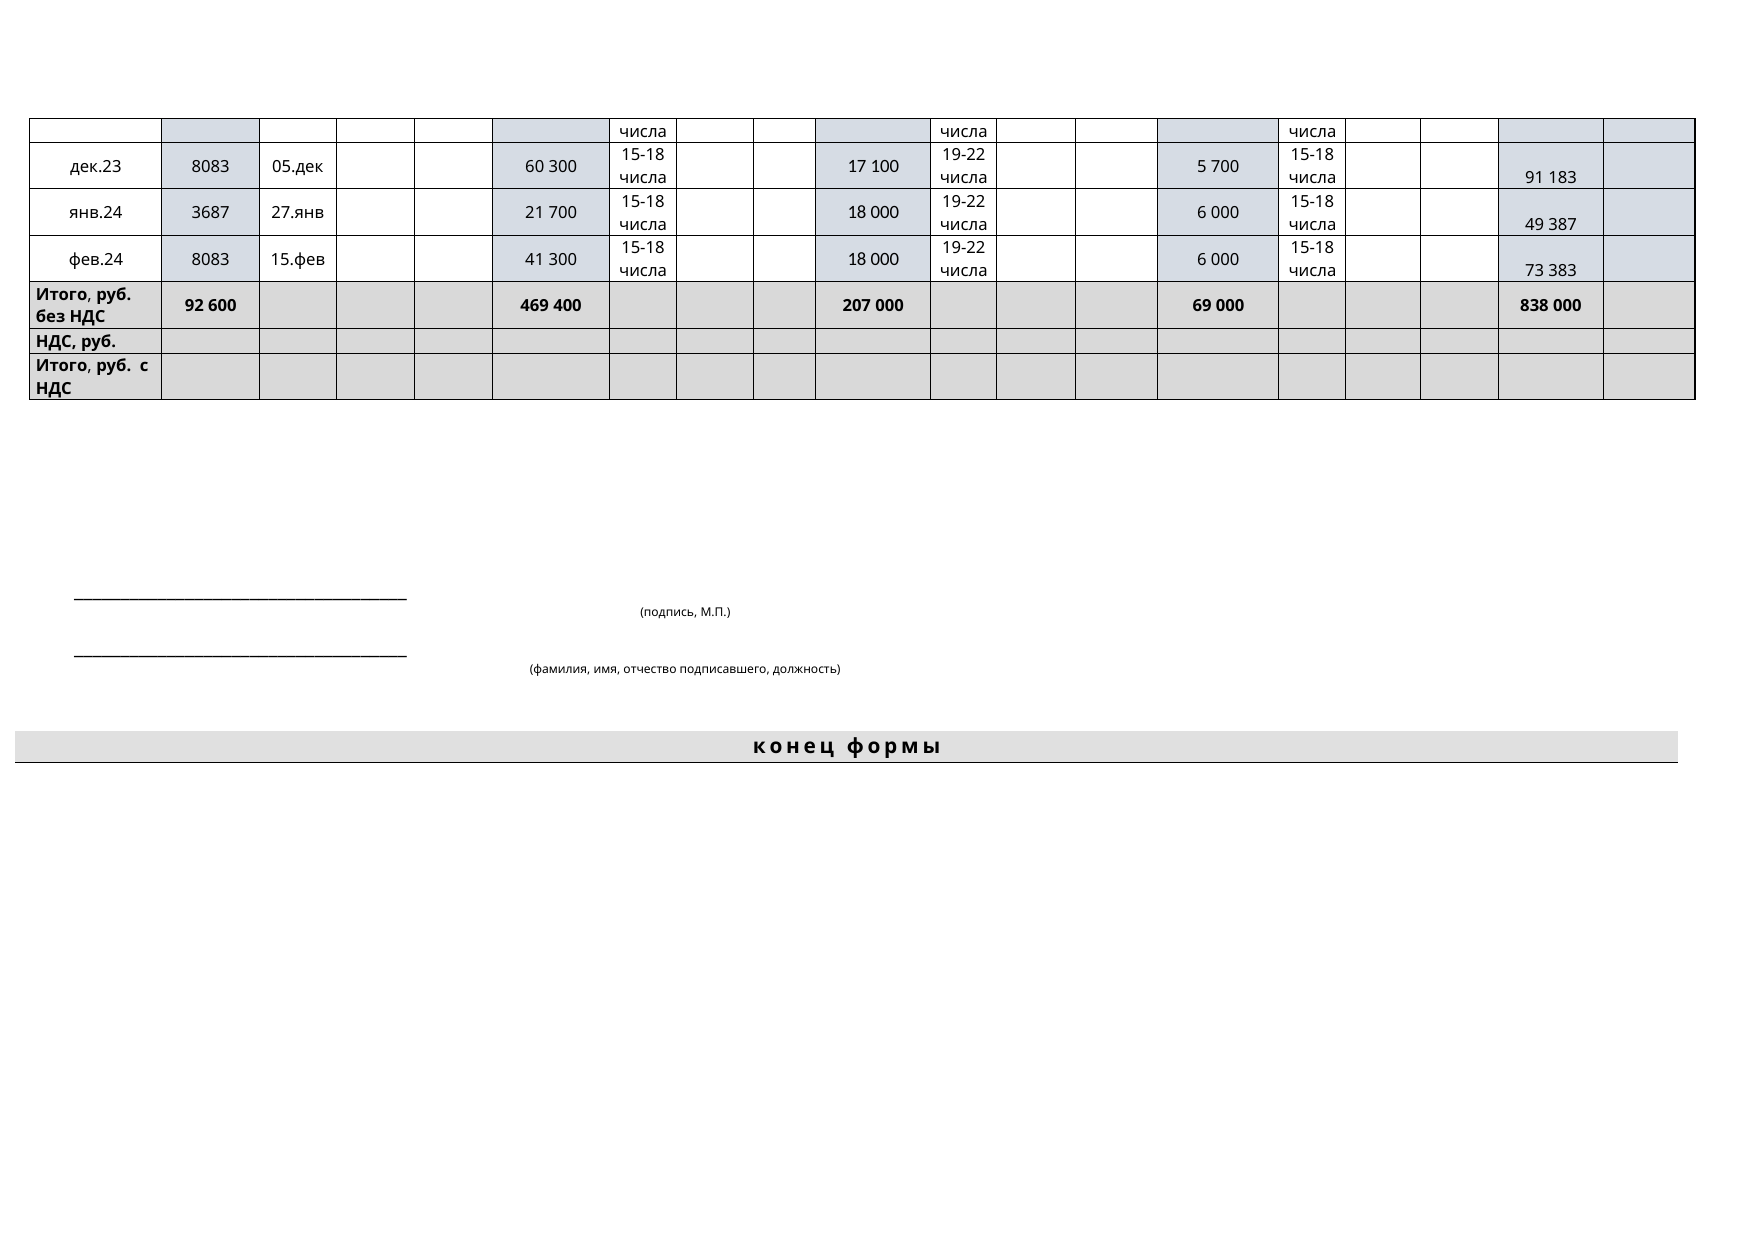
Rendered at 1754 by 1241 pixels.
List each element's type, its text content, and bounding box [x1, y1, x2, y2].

table_cell [337, 236, 414, 281]
table_cell 15-18 числа [610, 143, 676, 188]
table_cell Итого, руб. с НДС [30, 354, 161, 399]
table_cell [1076, 143, 1157, 188]
table_cell [754, 143, 815, 188]
table_cell [337, 189, 414, 235]
table_cell [1421, 236, 1498, 281]
table_cell [677, 282, 753, 328]
table_cell [754, 189, 815, 235]
table_cell 19-22 числа [931, 143, 996, 188]
table_cell [493, 329, 609, 353]
text ____________________________________ [15, 632, 1680, 660]
table_cell 15-18 числа [1279, 236, 1345, 281]
table_cell [337, 282, 414, 328]
table_cell [816, 329, 930, 353]
table_cell [1346, 189, 1420, 235]
table_cell [677, 354, 753, 399]
table_cell [415, 236, 492, 281]
table_cell 15-18 числа [1279, 119, 1345, 142]
table_cell фев.24 [30, 236, 161, 281]
table_cell [1421, 189, 1498, 235]
table_cell [677, 119, 753, 142]
table_cell 15-18 числа [610, 189, 676, 235]
table_cell [931, 329, 996, 353]
table_cell [162, 329, 259, 353]
table_cell [415, 143, 492, 188]
table_cell [677, 329, 753, 353]
table_cell 15.фев [260, 236, 336, 281]
table_cell [415, 119, 492, 142]
table_cell [754, 236, 815, 281]
table_cell [337, 143, 414, 188]
table_cell 19-22 числа [931, 189, 996, 235]
table_cell дек.23 [30, 143, 161, 188]
table_cell 8083 [162, 143, 259, 188]
table_cell 05.дек [260, 143, 336, 188]
table_cell 8083 [162, 119, 259, 142]
table_cell 469 400 [493, 282, 609, 328]
table_cell [1421, 119, 1498, 142]
table_cell 73 383 [1499, 236, 1603, 281]
table_cell [610, 329, 676, 353]
table_cell [415, 329, 492, 353]
table_cell [1158, 354, 1278, 399]
table_cell [754, 329, 815, 353]
table_cell 21 700 [493, 189, 609, 235]
table_cell 17 100 [816, 143, 930, 188]
table_cell [1076, 282, 1157, 328]
table_cell [997, 354, 1075, 399]
table_cell [997, 143, 1075, 188]
table_cell 15-18 числа [610, 119, 676, 142]
table_cell 37 600 [493, 119, 609, 142]
table_cell [337, 119, 414, 142]
table_cell [1421, 354, 1498, 399]
table_cell 27.янв [260, 189, 336, 235]
table_cell 91 183 [1499, 143, 1603, 188]
table_cell [997, 329, 1075, 353]
table_cell 838 000 [1499, 282, 1603, 328]
table_cell [260, 282, 336, 328]
table_cell [1604, 143, 1694, 188]
table_cell 60 300 [493, 143, 609, 188]
table_cell 92 600 [162, 282, 259, 328]
table_cell [610, 354, 676, 399]
table_cell [1499, 329, 1603, 353]
table_cell 15-18 числа [610, 236, 676, 281]
table_cell 68 483 [1499, 119, 1603, 142]
table_cell [997, 119, 1075, 142]
table_cell [415, 189, 492, 235]
table_cell [1279, 354, 1345, 399]
table_cell [1076, 119, 1157, 142]
table_cell НДС, руб. [30, 329, 161, 353]
table_cell [931, 282, 996, 328]
table_cell янв.24 [30, 189, 161, 235]
table_cell 3687 [162, 189, 259, 235]
table_cell 49 387 [1499, 189, 1603, 235]
table_cell [1346, 143, 1420, 188]
table_cell [997, 236, 1075, 281]
text ____________________________________ [15, 575, 1680, 603]
table_cell [610, 282, 676, 328]
table_cell [1076, 354, 1157, 399]
table_cell [493, 354, 609, 399]
table_cell 18 000 [816, 236, 930, 281]
table_cell [997, 282, 1075, 328]
table_cell [260, 329, 336, 353]
table_cell [337, 329, 414, 353]
table_cell [1604, 189, 1694, 235]
table_cell 6 000 [1158, 236, 1278, 281]
table_cell 69 000 [1158, 282, 1278, 328]
table_cell [1604, 282, 1694, 328]
table_cell 5 700 [1158, 143, 1278, 188]
table_cell [931, 354, 996, 399]
text (подпись, М.П.) [15, 603, 1296, 632]
text (фамилия, имя, отчество подписавшего, должность) [15, 660, 1296, 689]
table_cell [1346, 354, 1420, 399]
table_cell 17 100 [816, 119, 930, 142]
table_cell [337, 354, 414, 399]
table_cell 8083 [162, 236, 259, 281]
table_cell 06.ноя [260, 119, 336, 142]
table_cell 6 000 [1158, 189, 1278, 235]
table_cell 15-18 числа [1279, 189, 1345, 235]
table_cell [415, 282, 492, 328]
table_cell [754, 119, 815, 142]
table_cell [415, 354, 492, 399]
table_cell 18 000 [816, 189, 930, 235]
text конец формы [15, 731, 1678, 762]
table_cell [1279, 329, 1345, 353]
table_cell Итого, руб. без НДС [30, 282, 161, 328]
table_cell [1346, 236, 1420, 281]
table_cell [754, 282, 815, 328]
table_cell [1604, 354, 1694, 399]
table_cell [162, 354, 259, 399]
table_cell [1604, 236, 1694, 281]
table_cell [1158, 329, 1278, 353]
table_cell [1346, 119, 1420, 142]
table_cell [1346, 329, 1420, 353]
table_cell 19-22 числа [931, 236, 996, 281]
table_cell [1346, 282, 1420, 328]
table_cell 41 300 [493, 236, 609, 281]
table_cell [1421, 329, 1498, 353]
table_cell [1499, 354, 1603, 399]
table_cell [1076, 236, 1157, 281]
table_cell [816, 354, 930, 399]
table_cell 5 700 [1158, 119, 1278, 142]
table_cell [1421, 282, 1498, 328]
table_cell [1279, 282, 1345, 328]
table_cell [1076, 329, 1157, 353]
table_cell [1604, 119, 1694, 142]
table_cell [754, 354, 815, 399]
table_cell [677, 143, 753, 188]
table_cell [1604, 329, 1694, 353]
table_cell [997, 189, 1075, 235]
table_cell 15-18 числа [1279, 143, 1345, 188]
table_cell 19-22 числа [931, 119, 996, 142]
table_cell [1421, 143, 1498, 188]
table_cell [677, 236, 753, 281]
table_cell [1076, 189, 1157, 235]
table_cell [260, 354, 336, 399]
table_cell 207 000 [816, 282, 930, 328]
table_cell [677, 189, 753, 235]
table_cell ноя.23 [30, 119, 161, 142]
